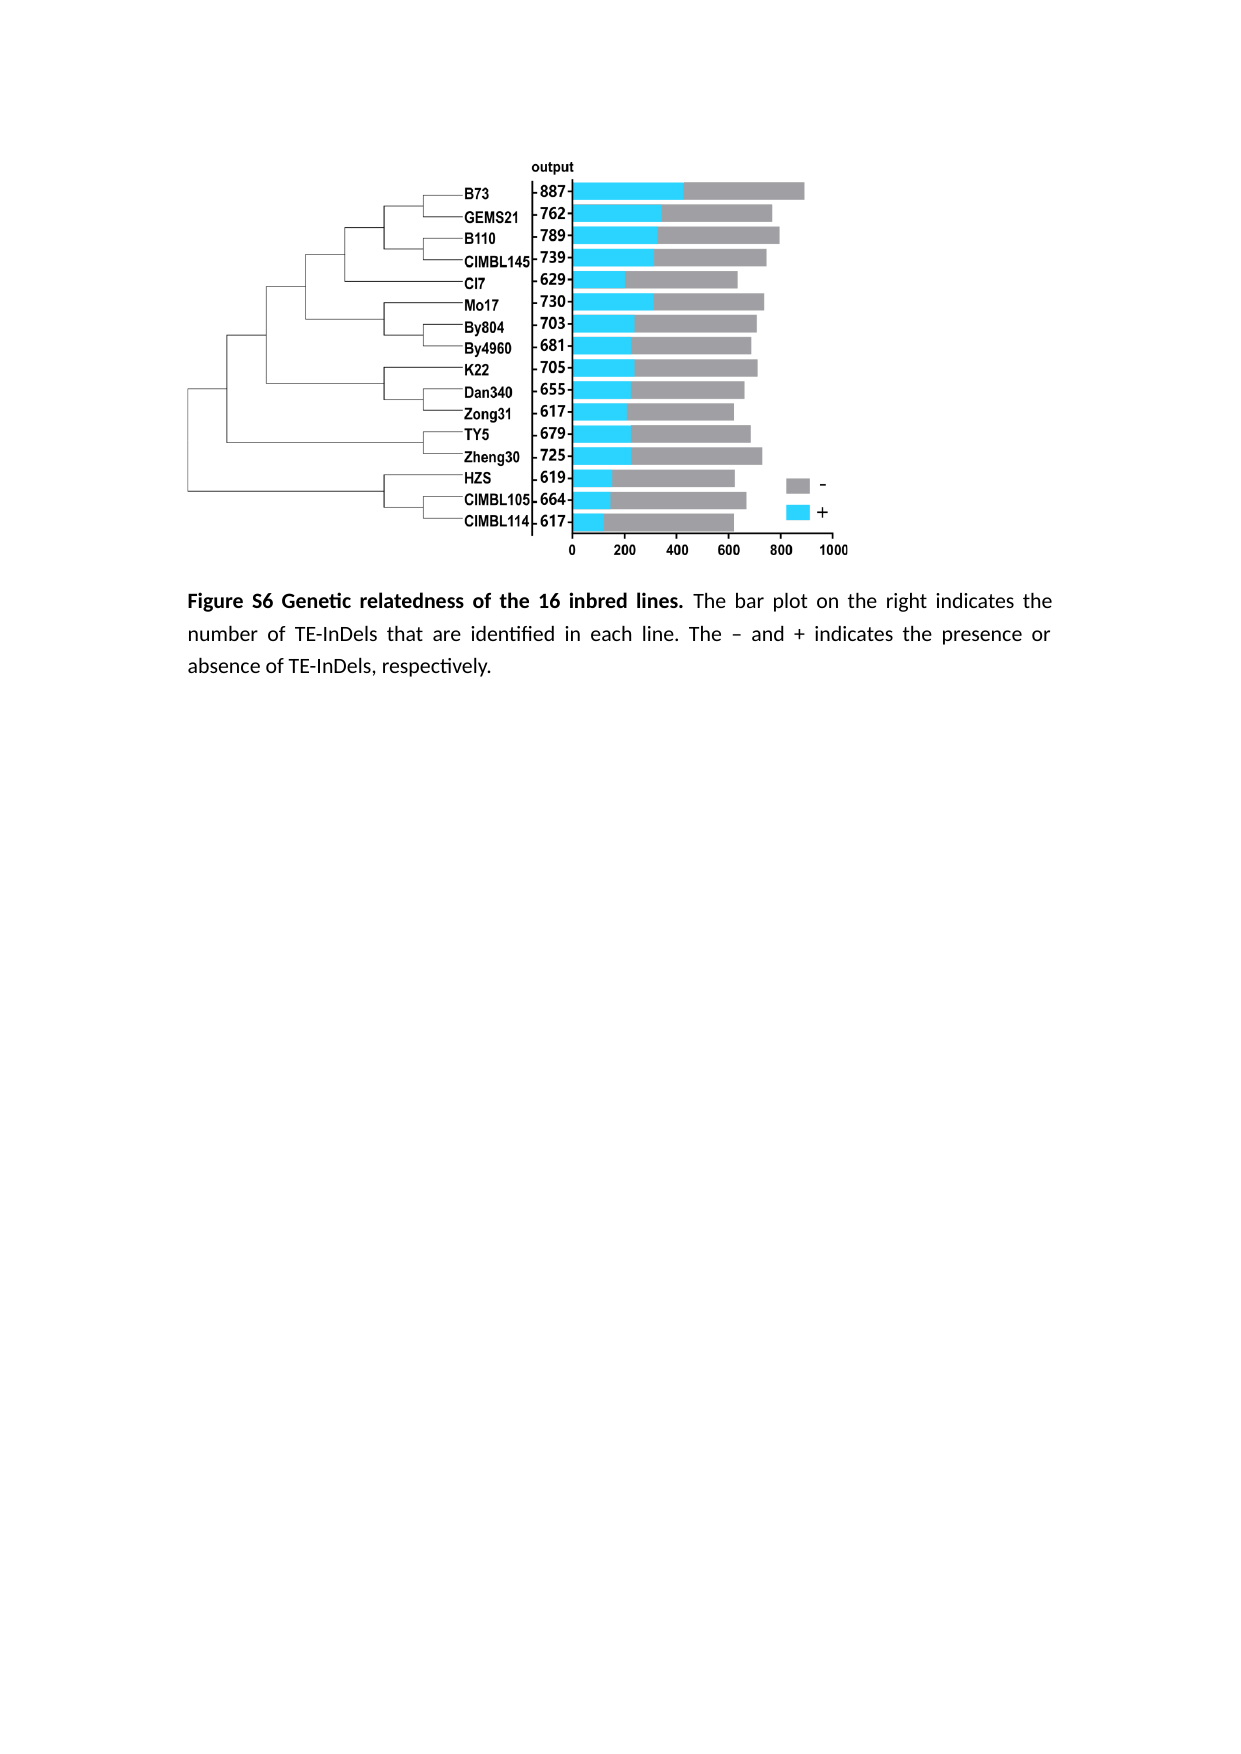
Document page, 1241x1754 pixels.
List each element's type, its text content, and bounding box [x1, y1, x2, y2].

picture [187, 162, 848, 555]
text Figure S6 Genetic relatedness of the 16 inbred lines. The bar plot on the right indicates the number of TE-InDels that are identified in each line. The – and + indicates the presence or absence of TE-InDels, respectively. [187, 584, 1053, 682]
